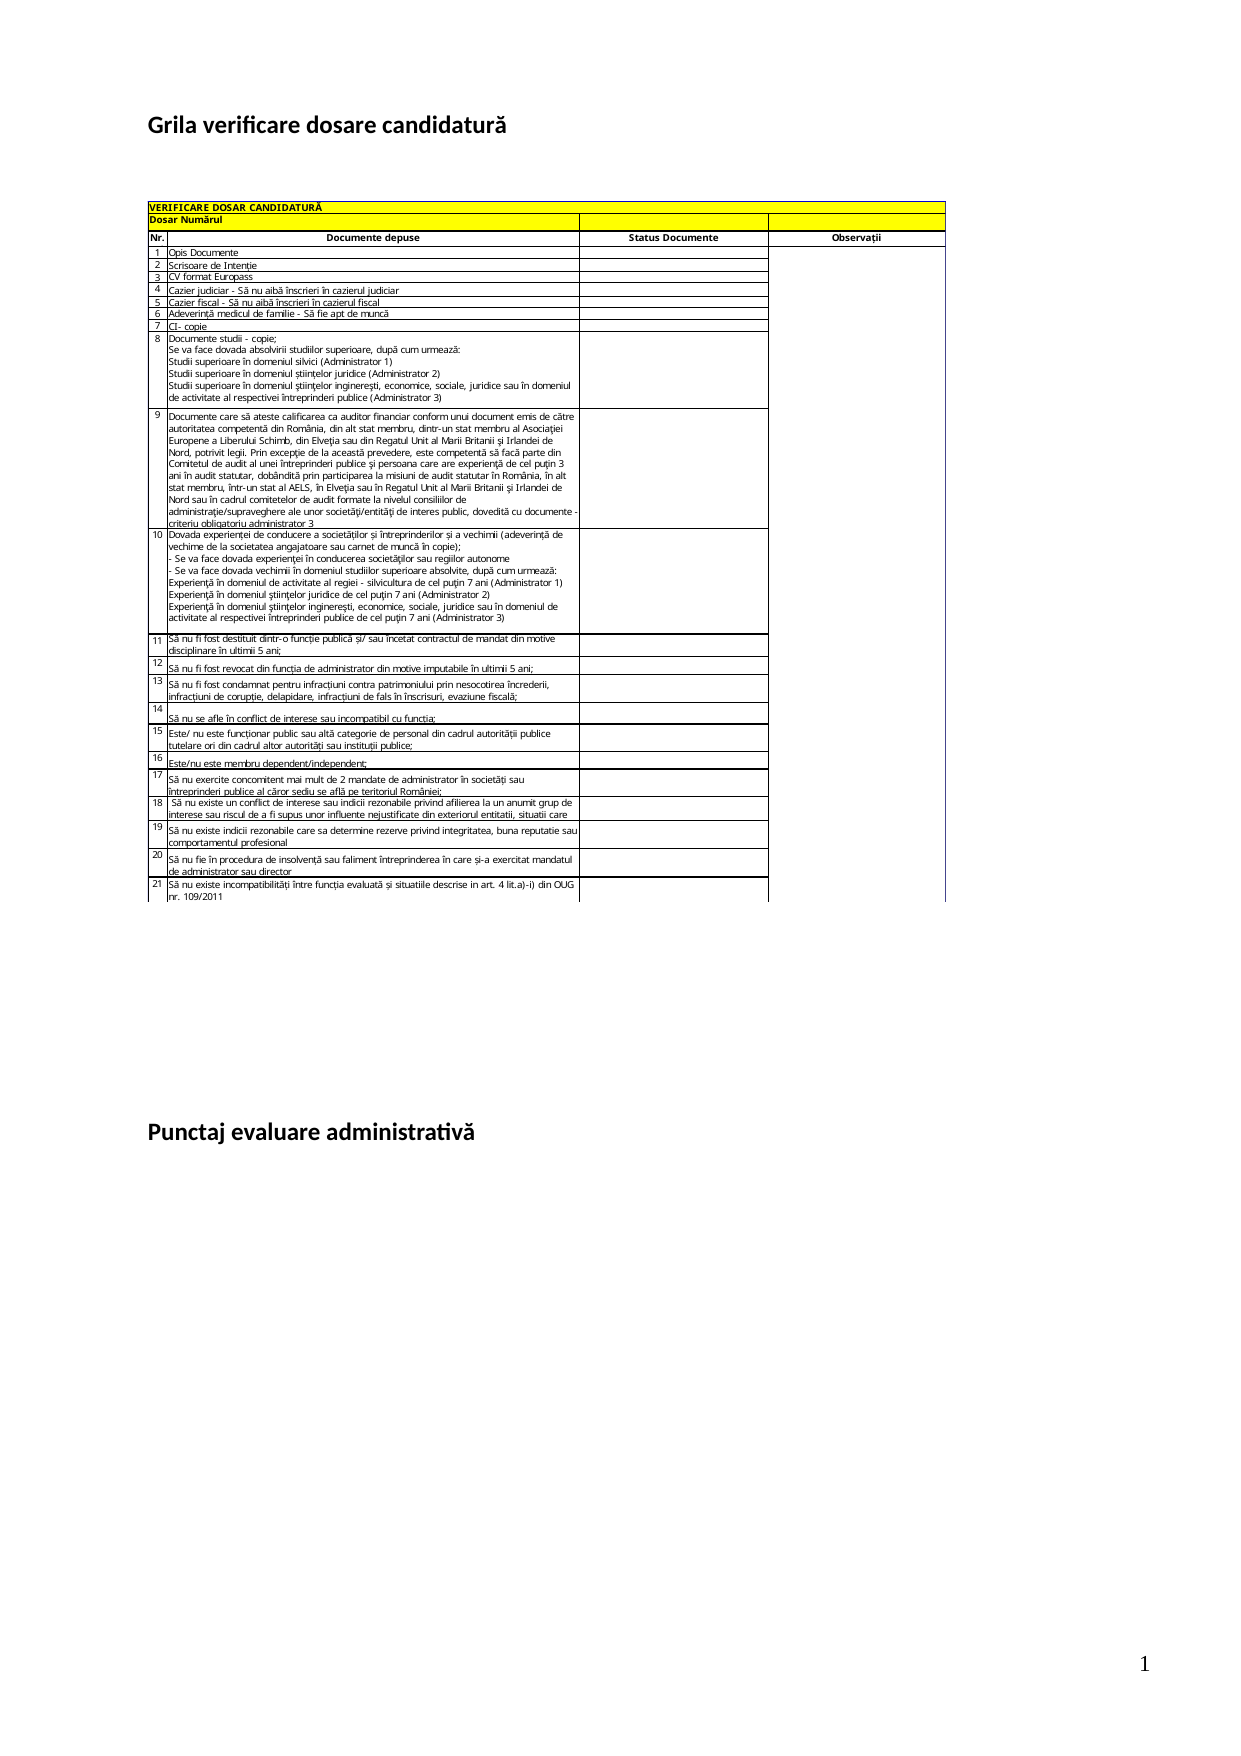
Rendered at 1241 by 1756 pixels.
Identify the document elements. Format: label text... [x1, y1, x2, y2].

text Grila verificare dosare candidatură [148, 110, 1166, 140]
text Punctaj evaluare administrativă [148, 1116, 1166, 1146]
